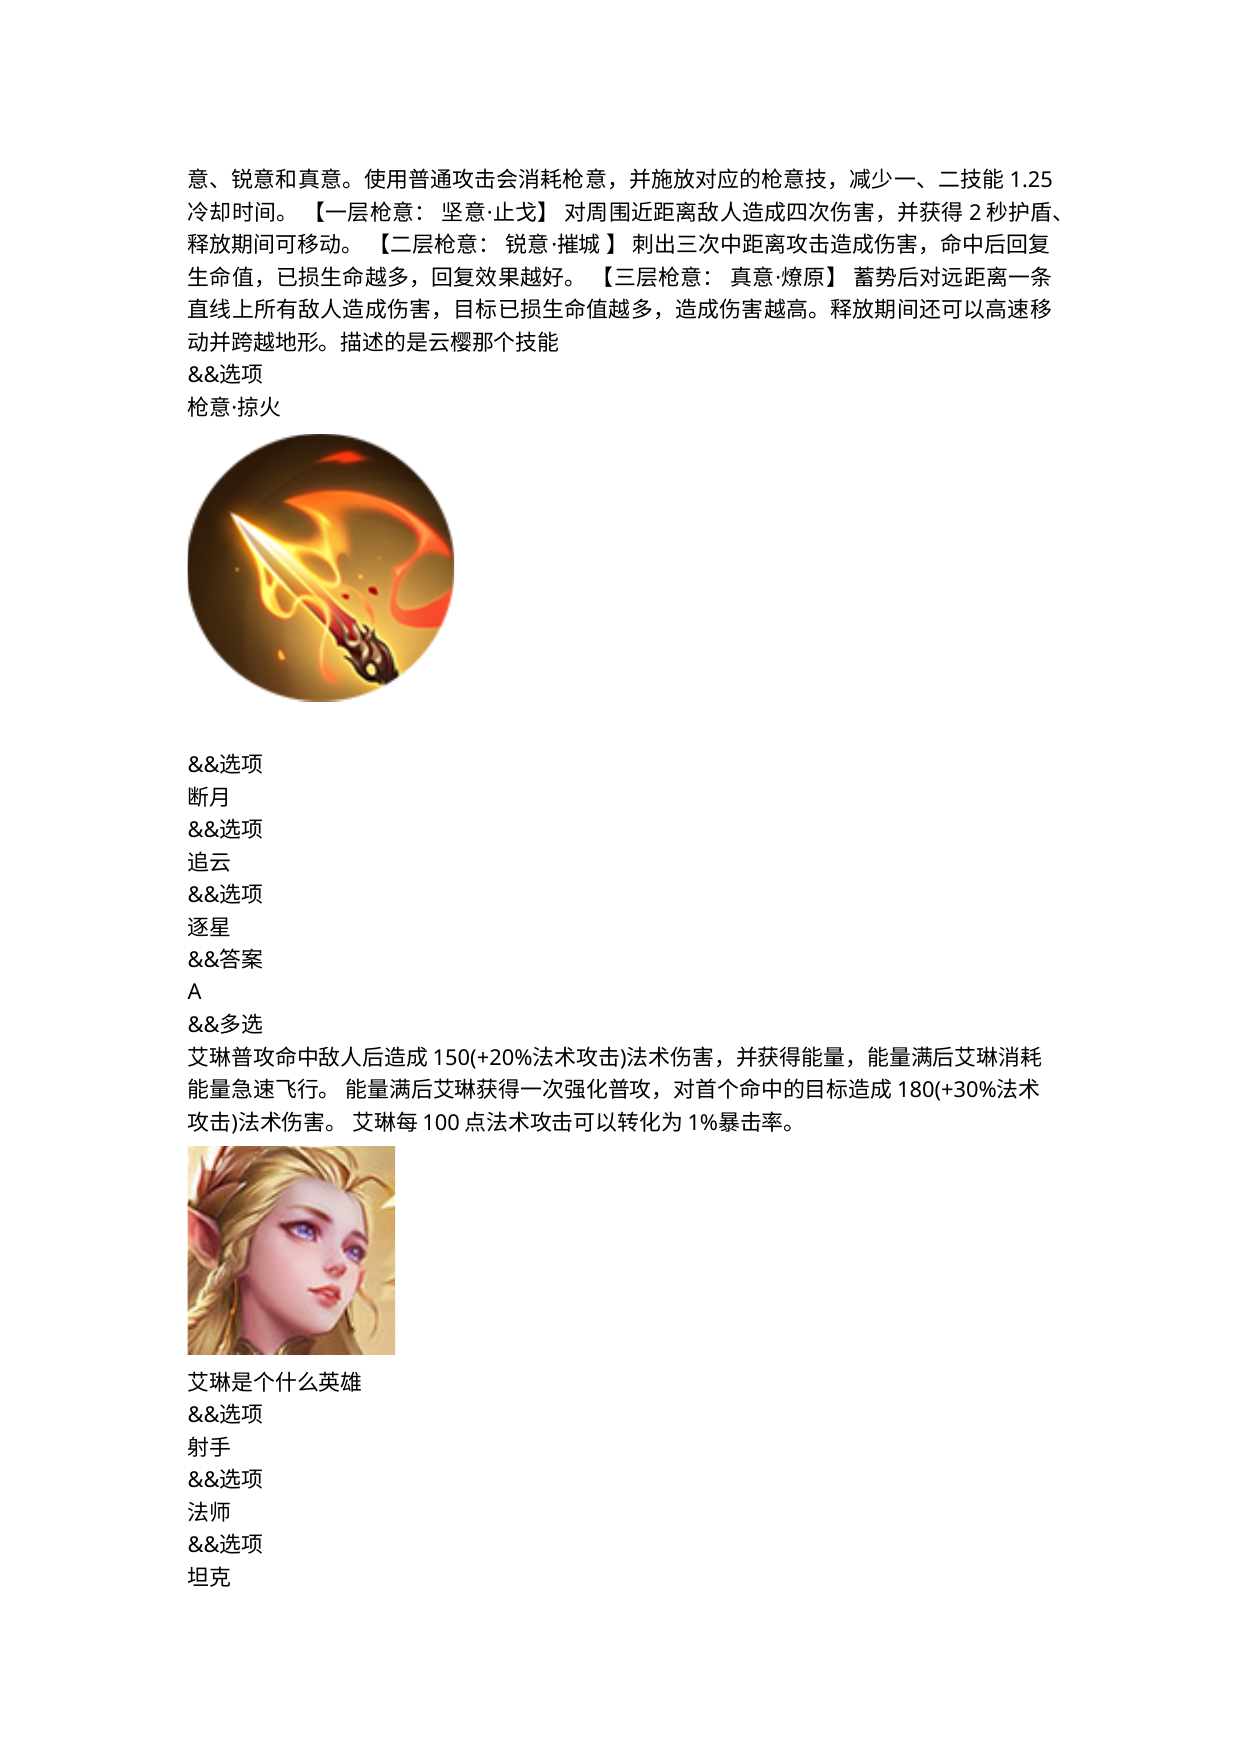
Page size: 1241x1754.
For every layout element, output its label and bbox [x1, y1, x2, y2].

picture [187, 1146, 396, 1355]
picture [187, 434, 455, 702]
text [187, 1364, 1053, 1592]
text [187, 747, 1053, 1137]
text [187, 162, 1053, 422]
